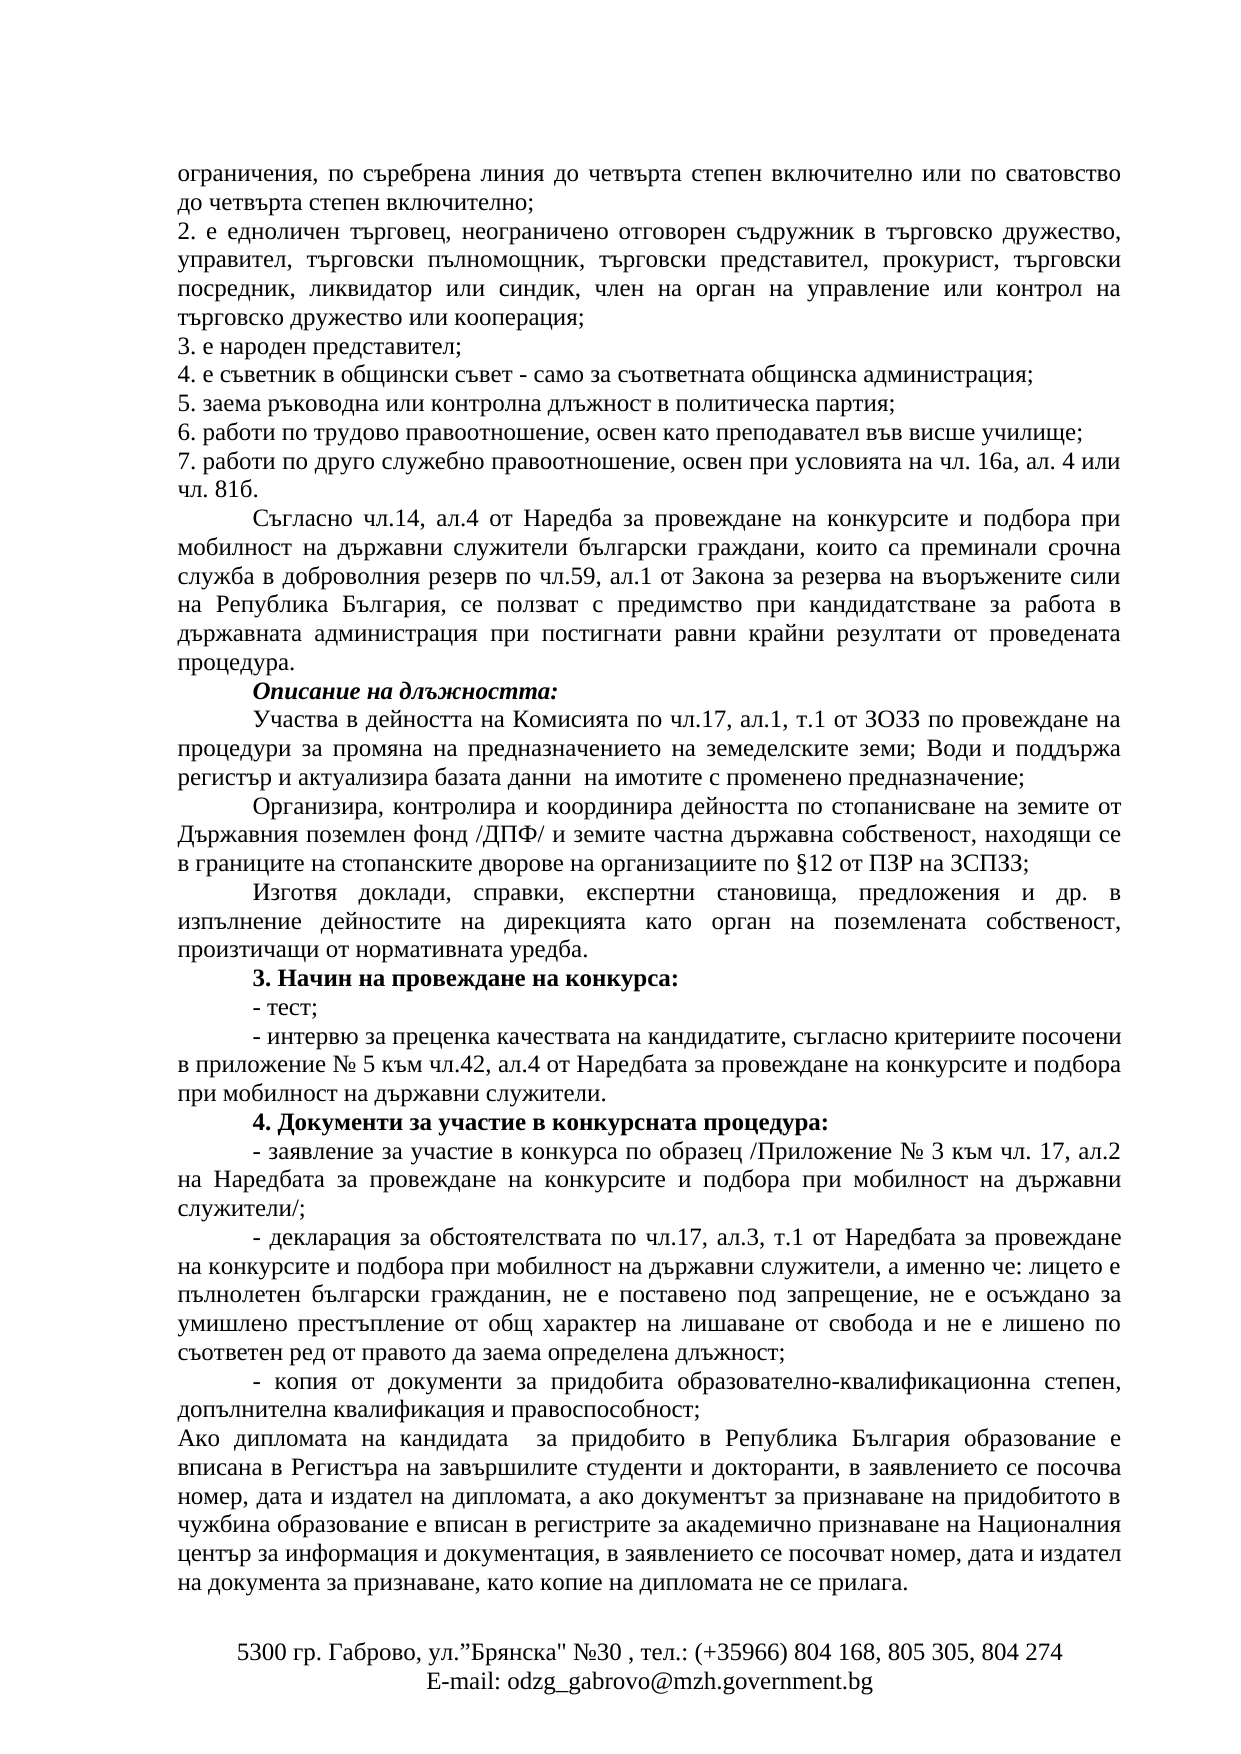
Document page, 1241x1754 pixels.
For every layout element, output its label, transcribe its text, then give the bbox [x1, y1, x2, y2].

text 7. работи по друго служебно правоотношение, освен при условията на чл. 16а, ал. 4 или чл. 81б. [177, 446, 1122, 503]
text 4. Документи за участие в конкурсната процедура: [177, 1107, 1122, 1136]
text - интервю за преценка качествата на кандидатите, съгласно критериите посочени в приложение № 5 към чл.42, ал.4 от Наредбата за провеждане на конкурсите и подбора при мобилност на държавни служители. [177, 1021, 1122, 1107]
text - тест; [177, 992, 1122, 1021]
text 6. работи по трудово правоотношение, освен като преподавател във висше училище; [177, 417, 1122, 446]
text - заявление за участие в конкурса по образец /Приложение № 3 към чл. 17, ал.2 на Наредбата за провеждане на конкурсите и подбора при мобилност на държавни служители/; [177, 1136, 1122, 1222]
text 3. е народен представител; [177, 331, 1122, 359]
text Описание на длъжността: [177, 676, 1122, 704]
text - декларация за обстоятелствата по чл.17, ал.3, т.1 от Наредбата за провеждане на конкурсите и подбора при мобилност на държавни служители, а именно че: лицето е пълнолетен български гражданин, не е поставено под запрещение, не е осъждано за умишлено престъпление от общ характер на лишаване от свобода и не е лишено по съответен ред от правото да заема определена длъжност; [177, 1222, 1122, 1366]
text 5. заема ръководна или контролна длъжност в политическа партия; [177, 388, 1122, 417]
text 4. е съветник в общински съвет - само за съответната общинска администрация; [177, 359, 1122, 388]
text Организира, контролира и координира дейността по стопанисване на земите от Държавния поземлен фонд /ДПФ/ и земите частна държавна собственост, находящи се в границите на стопанските дворове на организациите по §12 от ПЗР на ЗСПЗЗ; [177, 791, 1122, 877]
text Ако дипломата на кандидата за придобито в Република България образование е вписана в Регистъра на завършилите студенти и докторанти, в заявлението се посочва номер, дата и издател на дипломата, а ако документът за признаване на придобитото в чужбина образование е вписан в регистрите за академично признаване на Националния център за информация и документация, в заявлението се посочват номер, дата и издател на документа за признаване, като копие на дипломата не се прилага. [177, 1423, 1122, 1596]
text Участва в дейността на Комисията по чл.17, ал.1, т.1 от ЗОЗЗ по провеждане на процедури за промяна на предназначението на земеделските земи; Води и поддържа регистър и актуализира базата данни на имотите с променено предназначение; [177, 704, 1122, 791]
text Изготвя доклади, справки, експертни становища, предложения и др. в изпълнение дейностите на дирекцията като орган на поземлената собственост, произтичащи от нормативната уредба. [177, 877, 1122, 963]
text - копия от документи за придобита образователно-квалификационна степен, допълнителна квалификация и правоспособност; [177, 1366, 1122, 1423]
text Съгласно чл.14, ал.4 от Наредба за провеждане на конкурсите и подбора при мобилност на държавни служители български граждани, които са преминали срочна служба в доброволния резерв по чл.59, ал.1 от Закона за резерва на въоръжените сили на Република България, се ползват с предимство при кандидатстване за работа в държавната администрация при постигнати равни крайни резултати от проведената процедура. [177, 503, 1122, 676]
text 2. е едноличен търговец, неограничено отговорен съдружник в търговско дружество, управител, търговски пълномощник, търговски представител, прокурист, търговски посредник, ликвидатор или синдик, член на орган на управление или контрол на търговско дружество или кооперация; [177, 216, 1122, 331]
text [177, 158, 1122, 216]
text 3. Начин на провеждане на конкурса: [177, 963, 1122, 992]
